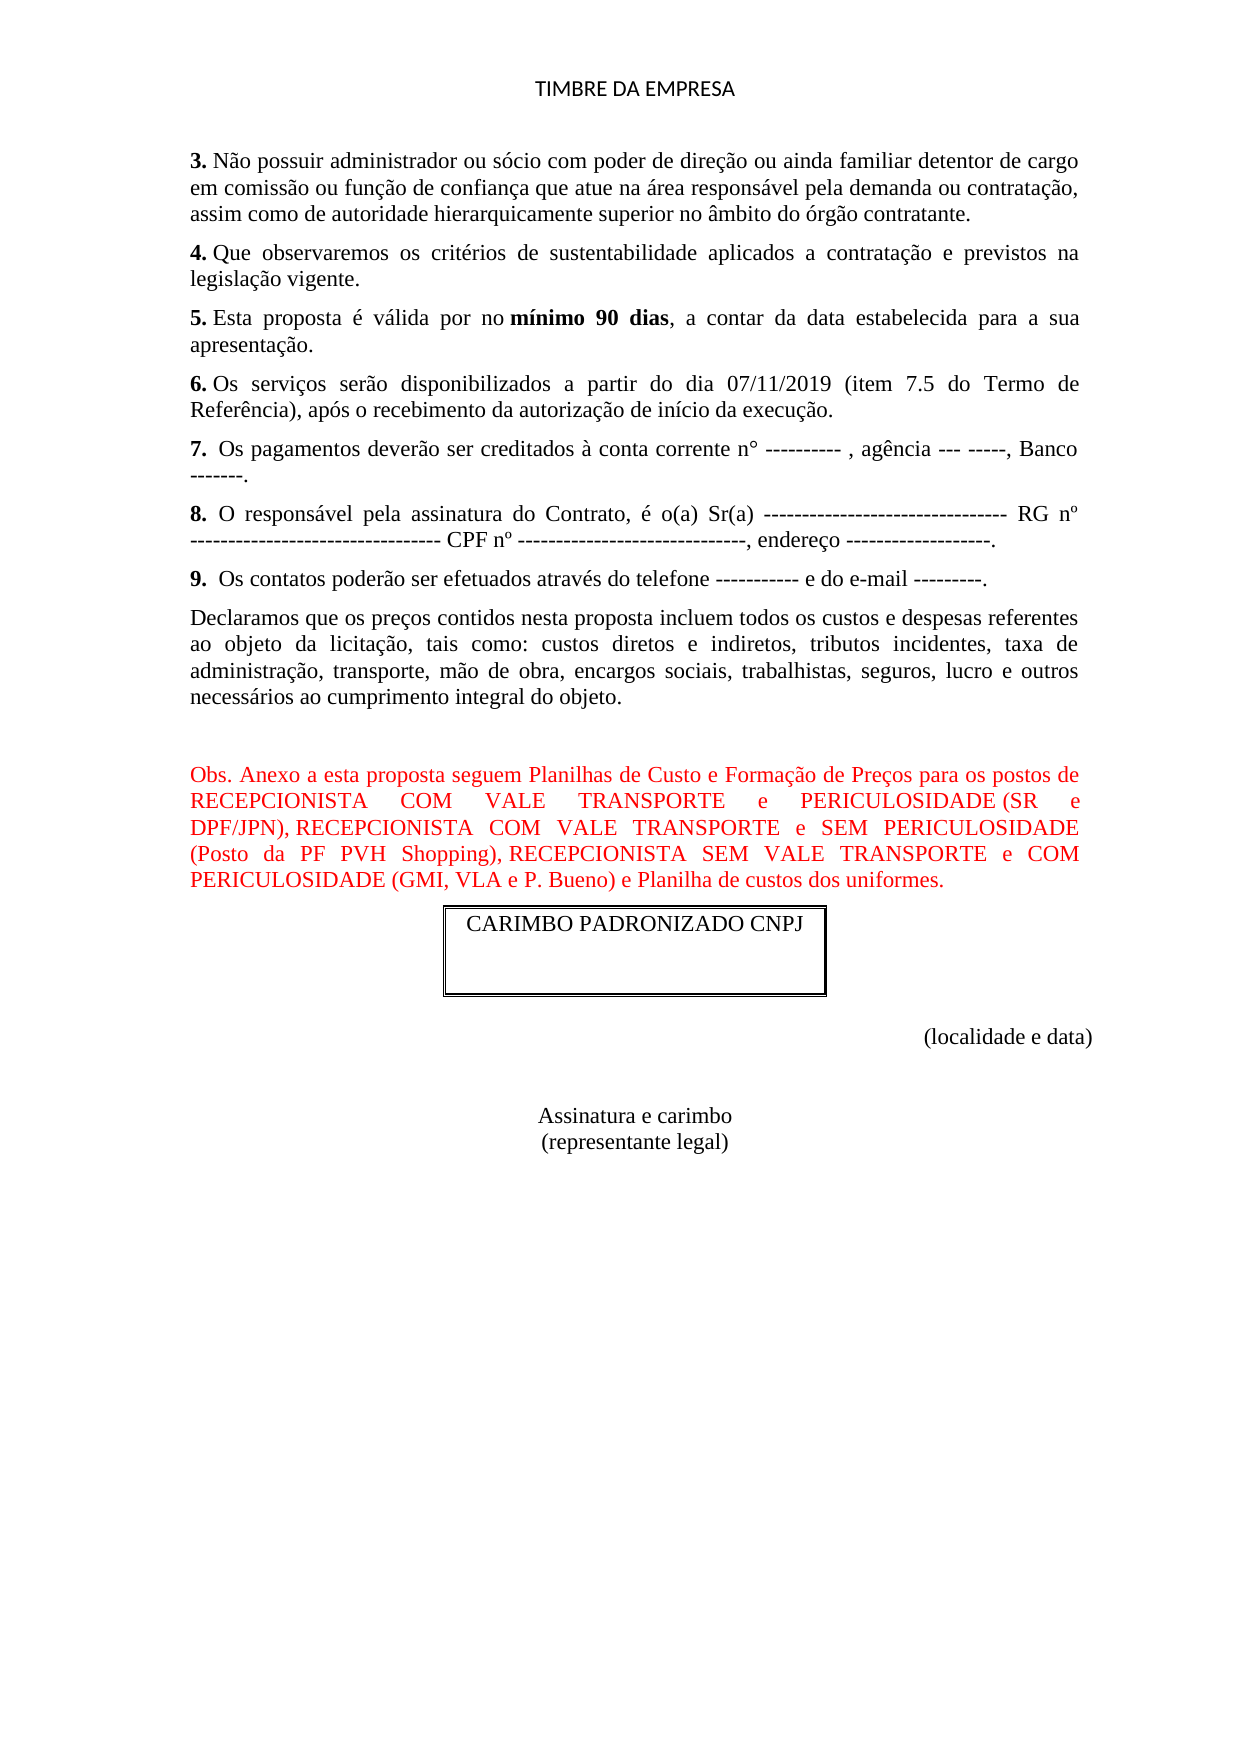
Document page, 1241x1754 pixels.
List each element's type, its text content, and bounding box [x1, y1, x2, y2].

text 7. Os pagamentos deverão ser creditados à conta corrente n° ---------- , agência --- -----, Banco -------. [190, 435, 1080, 487]
text Assinatura e carimbo (representante legal) [177, 1076, 1093, 1155]
text Declaramos que os preços contidos nesta proposta incluem todos os custos e despesas referentes ao objeto da licitação, tais como: custos diretos e indiretos, tributos incidentes, taxa de administração, transporte, mão de obra, encargos sociais, trabalhistas, seguros, lucro e outros necessários ao cumprimento integral do objeto. [190, 604, 1080, 709]
text 5. Esta proposta é válida por no mínimo 90 dias, a contar da data estabelecida para a sua apresentação. [190, 304, 1080, 357]
table_header CARIMBO PADRONIZADO CNPJ [446, 909, 824, 993]
text 9. Os contatos poderão ser efetuados através do telefone ----------- e do e-mail ---------. [190, 565, 1080, 592]
text 4. Que observaremos os critérios de sustentabilidade aplicados a contratação e previstos na legislação vigente. [190, 239, 1080, 292]
text (localidade e data) [177, 997, 1093, 1049]
text 3. Não possuir administrador ou sócio com poder de direção ou ainda familiar detentor de cargo em comissão ou função de confiança que atue na área responsável pela demanda ou contratação, assim como de autoridade hierarquicamente superior no âmbito do órgão contratante. [190, 148, 1080, 227]
text Obs. Anexo a esta proposta seguem Planilhas de Custo e Formação de Preços para os postos de RECEPCIONISTA COM VALE TRANSPORTE e PERICULOSIDADE (SR e DPF/JPN), RECEPCIONISTA COM VALE TRANSPORTE e SEM PERICULOSIDADE (Posto da PF PVH Shopping), RECEPCIONISTA SEM VALE TRANSPORTE e COM PERICULOSIDADE (GMI, VLA e P. Bueno) e Planilha de custos dos uniformes. [190, 761, 1080, 893]
text 8. O responsável pela assinatura do Contrato, é o(a) Sr(a) -------------------------------- RG nº --------------------------------- CPF nº ------------------------------, endereço -------------------. [190, 500, 1080, 553]
text 6. Os serviços serão disponibilizados a partir do dia 07/11/2019 (item 7.5 do Termo de Referência), após o recebimento da autorização de início da execução. [190, 369, 1080, 422]
